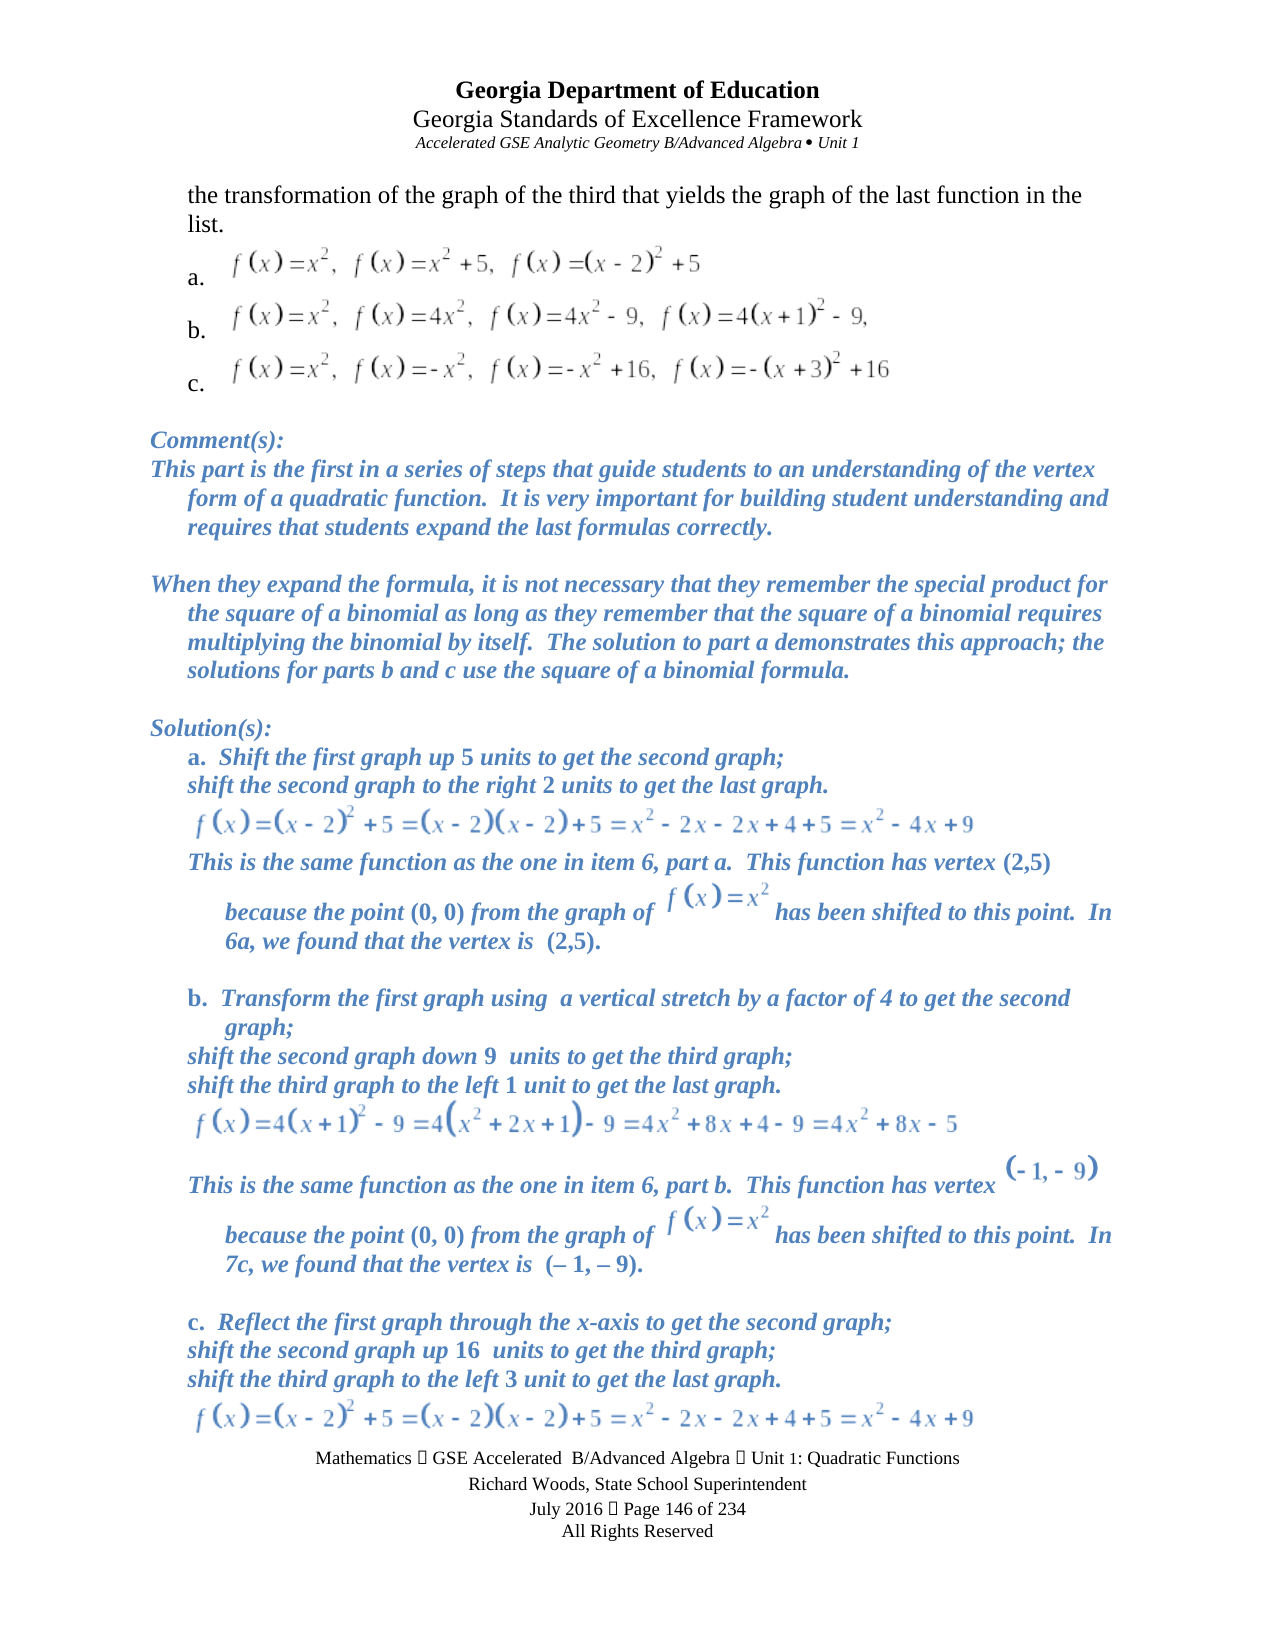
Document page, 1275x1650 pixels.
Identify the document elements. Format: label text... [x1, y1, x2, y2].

text Solution(s): [150, 713, 1125, 742]
text Comment(s): [150, 426, 1125, 454]
text shift the second graph to the right 2 units to get the last graph. [187, 771, 1125, 799]
text This is the same function as the one in item 6, part b. This function has vertex because the point (0, 0) from the graph of has been shifted to this point. In 7c, we found that the vertex is (– 1, – 9). [187, 1152, 1125, 1278]
text shift the third graph to the left 3 unit to get the last graph. [187, 1364, 1125, 1393]
text This part is the first in a series of steps that guide students to an understanding of the vertex form of a quadratic function. It is very important for building student understanding and requires that students expand the last formulas correctly. [150, 454, 1125, 541]
text shift the second graph down 9 units to get the third graph; [187, 1041, 1125, 1070]
text shift the third graph to the left 1 unit to get the last graph. [187, 1070, 1125, 1098]
text b. Transform the first graph using a vertical stretch by a factor of 4 to get the second graph; [187, 983, 1125, 1041]
text a. Shift the first graph up 5 units to get the second graph; [187, 742, 1125, 771]
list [150, 181, 1125, 238]
text This is the same function as the one in item 6, part a. This function has vertex (2,5) because the point (0, 0) from the graph of has been shifted to this point. In 6a, we found that the vertex is (2,5). [187, 847, 1125, 955]
text shift the second graph up 16 units to get the third graph; [187, 1336, 1125, 1364]
text When they expand the formula, it is not necessary that they remember the special product for the square of a binomial as long as they remember that the square of a binomial requires multiplying the binomial by itself. The solution to part a demonstrates this approach; the solutions for parts b and c use the square of a binomial formula. [150, 569, 1125, 684]
text c. Reflect the first graph through the x-axis to get the second graph; [187, 1307, 1125, 1336]
